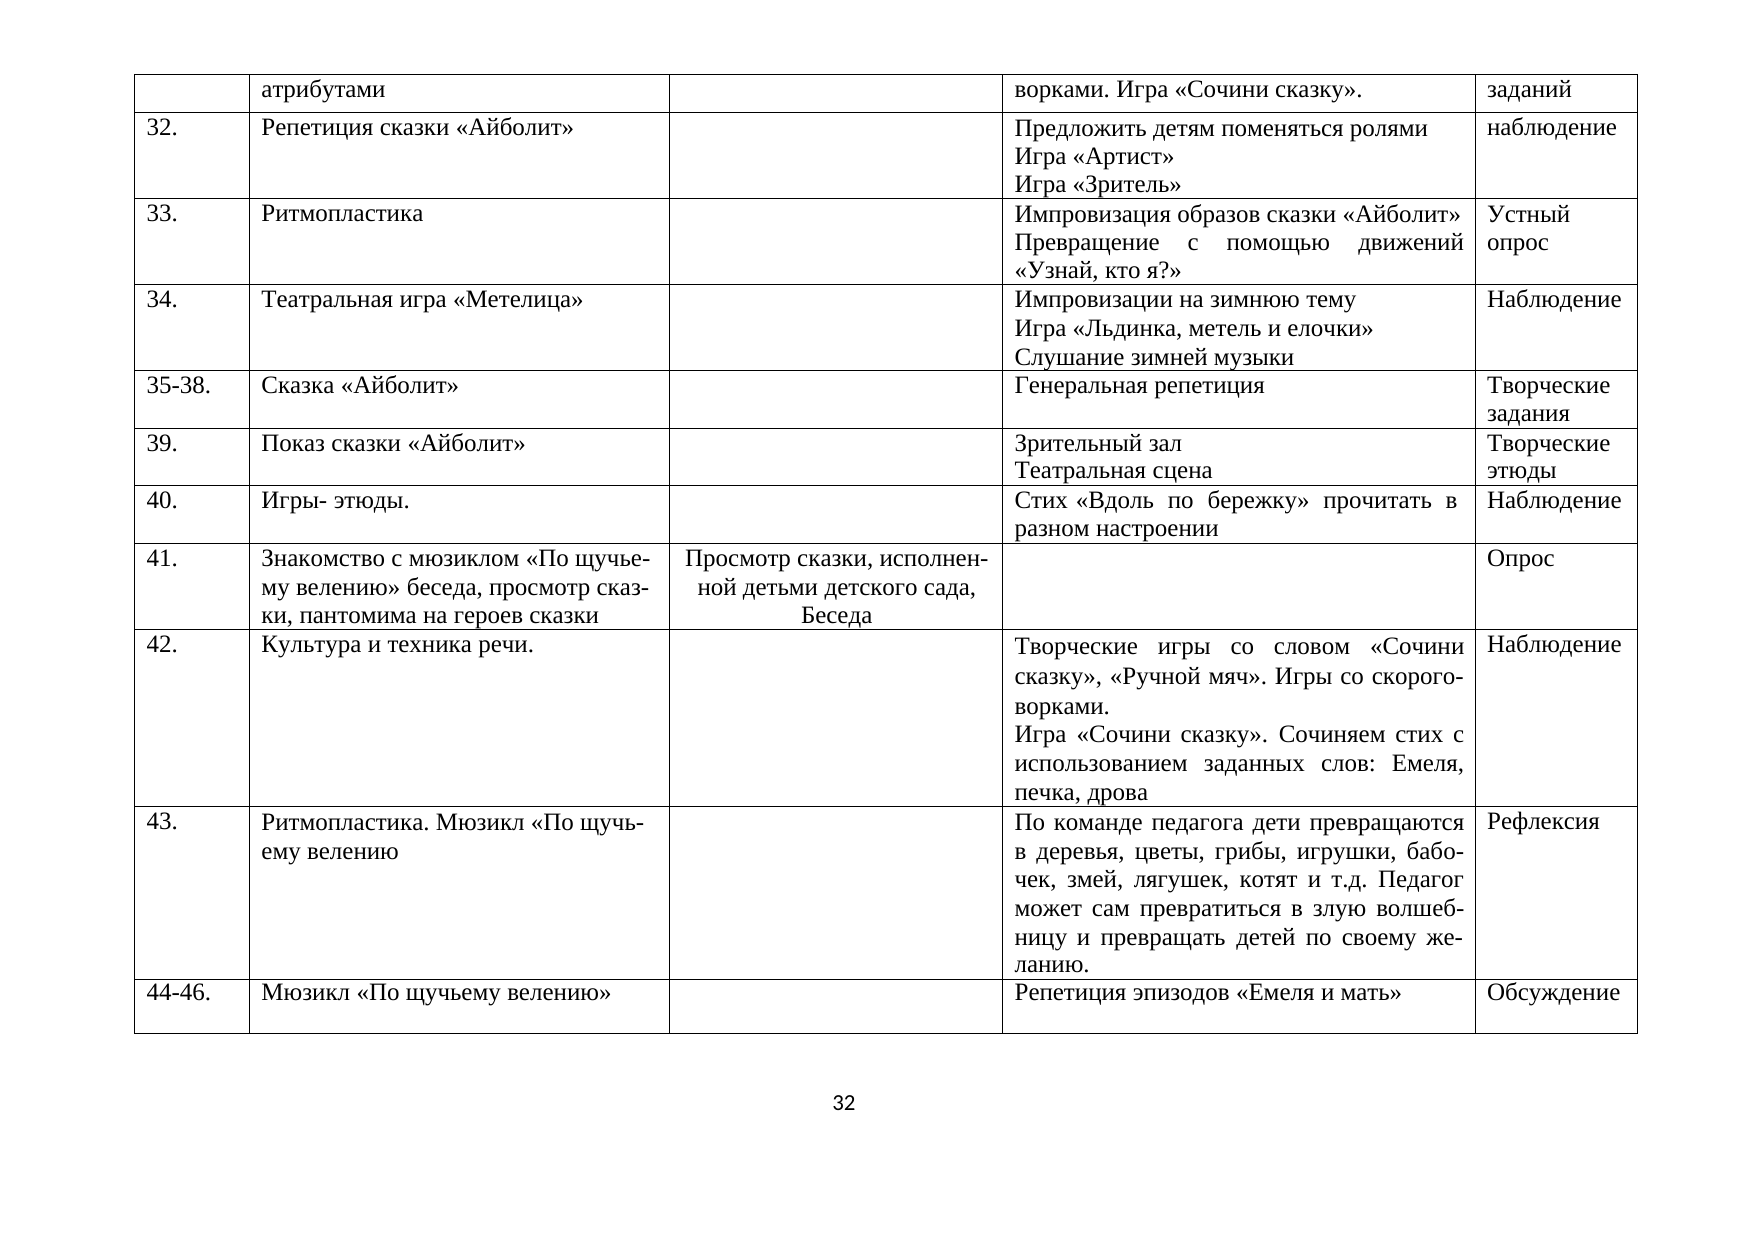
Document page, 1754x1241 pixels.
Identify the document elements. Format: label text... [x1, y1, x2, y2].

table_cell [670, 371, 1002, 428]
table_cell [670, 429, 1002, 485]
table_cell Творческие этюды [1476, 429, 1637, 485]
table_cell Устный опрос [1476, 199, 1637, 284]
table_cell 41. [135, 544, 249, 629]
table_cell Мюзикл «По щучьему велению» [250, 980, 669, 1033]
table_cell Культура и техника речи. [250, 630, 669, 806]
table_cell [670, 113, 1002, 198]
table_cell Импровизация образов сказки «Айболит» Превращение с помощью движений «Узнай, кто я?» [1003, 199, 1475, 284]
table_cell 44-46. [135, 980, 249, 1033]
table_cell наблюдение [1476, 113, 1637, 198]
table_cell [670, 630, 1002, 806]
table_cell [670, 285, 1002, 370]
table_cell По команде педагога дети превращаются в деревья, цветы, грибы, игрушки, бабо- чек, змей, лягушек, котят и т.д. Педагог может сам превратиться в злую волшеб- ницу и превращать детей по своему же- ланию. [1003, 807, 1475, 978]
table_cell 35-38. [135, 371, 249, 428]
table_cell 34. [135, 285, 249, 370]
table_cell Ритмопластика. Мюзикл «По щучь- ему велению [250, 807, 669, 978]
table_cell 43. [135, 807, 249, 978]
table_cell Наблюдение [1476, 285, 1637, 370]
table_cell Стих «Вдоль по бережку» прочитать в разном настроении [1003, 486, 1475, 542]
table_cell [670, 486, 1002, 542]
table_cell 33. [135, 199, 249, 284]
table_cell Репетиция сказки «Айболит» [250, 113, 669, 198]
table_cell Генеральная репетиция [1003, 371, 1475, 428]
table_cell Игры- этюды. [250, 486, 669, 542]
table_header [135, 75, 249, 112]
table_cell Творческие задания [1476, 371, 1637, 428]
table_cell Театральная игра «Метелица» [250, 285, 669, 370]
table_cell 40. [135, 486, 249, 542]
table_cell 42. [135, 630, 249, 806]
table_cell Предложить детям поменяться ролями Игра «Артист» Игра «Зритель» [1003, 113, 1475, 198]
table_cell Зрительный зал Театральная сцена [1003, 429, 1475, 485]
table_cell Опрос [1476, 544, 1637, 629]
table_cell Ритмопластика [250, 199, 669, 284]
table_cell Показ сказки «Айболит» [250, 429, 669, 485]
table_cell Творческие игры со словом «Сочини сказку», «Ручной мяч». Игры со скорого- ворками. Игра «Сочини сказку». Сочиняем стих с использованием заданных слов: Емеля, печка, дрова [1003, 630, 1475, 806]
table_cell Знакомство с мюзиклом «По щучье- му велению» беседа, просмотр сказ- ки, пантомима на героев сказки [250, 544, 669, 629]
table_cell Сказка «Айболит» [250, 371, 669, 428]
table_cell Обсуждение [1476, 980, 1637, 1033]
table_cell Репетиция эпизодов «Емеля и мать» [1003, 980, 1475, 1033]
table_header атрибутами [250, 75, 669, 112]
table_header ворками. Игра «Сочини сказку». [1003, 75, 1475, 112]
table_cell 39. [135, 429, 249, 485]
table_cell Просмотр сказки, исполнен- ной детьми детского сада, Беседа [670, 544, 1002, 629]
table_cell 32. [135, 113, 249, 198]
table_header заданий [1476, 75, 1637, 112]
table_cell [1003, 544, 1475, 629]
table_cell [670, 199, 1002, 284]
table_cell Наблюдение [1476, 630, 1637, 806]
table_cell Импровизации на зимнюю тему Игра «Льдинка, метель и елочки» Слушание зимней музыки [1003, 285, 1475, 370]
table_cell Рефлексия [1476, 807, 1637, 978]
table_header [670, 75, 1002, 112]
table_cell [670, 980, 1002, 1033]
table_cell Наблюдение [1476, 486, 1637, 542]
table_cell [670, 807, 1002, 978]
